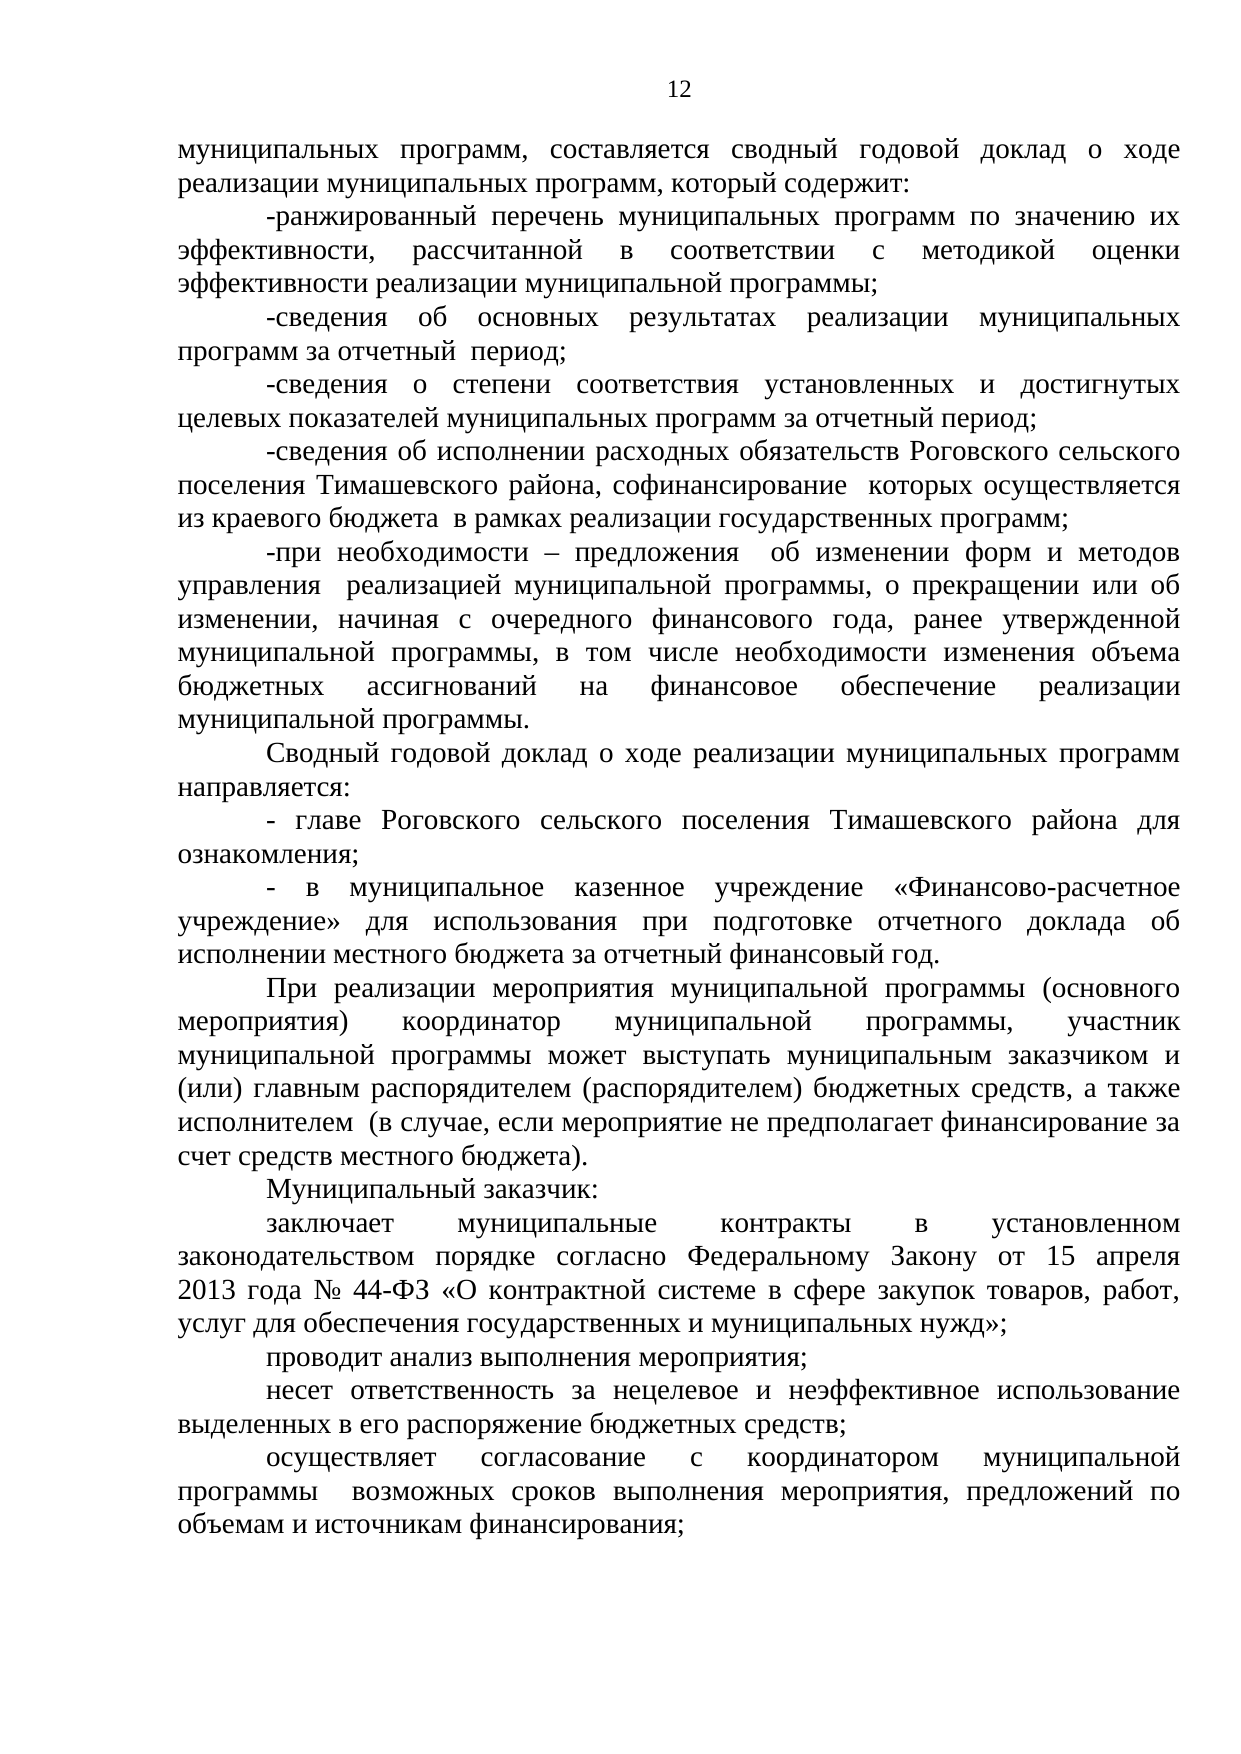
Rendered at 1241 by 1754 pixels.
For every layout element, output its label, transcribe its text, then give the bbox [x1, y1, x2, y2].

text -сведения об основных результатах реализации муниципальных программ за отчетный период; [177, 299, 1181, 366]
text проводит анализ выполнения мероприятия; [177, 1339, 1181, 1372]
text -при необходимости – предложения об изменении форм и методов управления реализацией муниципальной программы, о прекращении или об изменении, начиная с очередного финансового года, ранее утвержденной муниципальной программы, в том числе необходимости изменения объема бюджетных ассигнований на финансовое обеспечение реализации муниципальной программы. [177, 534, 1181, 735]
text -сведения об исполнении расходных обязательств Роговского сельского поселения Тимашевского района, софинансирование которых осуществляется из краевого бюджета в рамках реализации государственных программ; [177, 433, 1181, 534]
text несет ответственность за нецелевое и неэффективное использование выделенных в его распоряжение бюджетных средств; [177, 1372, 1181, 1439]
text При реализации мероприятия муниципальной программы (основного мероприятия) координатор муниципальной программы, участник муниципальной программы может выступать муниципальным заказчиком и (или) главным распорядителем (распорядителем) бюджетных средств, а также исполнителем (в случае, если мероприятие не предполагает финансирование за счет средств местного бюджета). [177, 970, 1181, 1171]
text -сведения о степени соответствия установленных и достигнутых целевых показателей муниципальных программ за отчетный период; [177, 366, 1181, 433]
text Муниципальный заказчик: [177, 1171, 1181, 1205]
text осуществляет согласование с координатором муниципальной программы возможных сроков выполнения мероприятия, предложений по объемам и источникам финансирования; [177, 1439, 1181, 1540]
text -ранжированный перечень муниципальных программ по значению их эффективности, рассчитанной в соответствии с методикой оценки эффективности реализации муниципальной программы; [177, 198, 1181, 299]
text заключает муниципальные контракты в установленном законодательством порядке согласно Федеральному Закону от 15 апреля 2013 года № 44-ФЗ «О контрактной системе в сфере закупок товаров, работ, услуг для обеспечения государственных и муниципальных нужд»; [177, 1205, 1181, 1339]
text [177, 131, 1181, 198]
text - главе Роговского сельского поселения Тимашевского района для ознакомления; [177, 802, 1181, 869]
text Сводный годовой доклад о ходе реализации муниципальных программ направляется: [177, 735, 1181, 802]
text - в муниципальное казенное учреждение «Финансово-расчетное учреждение» для использования при подготовке отчетного доклада об исполнении местного бюджета за отчетный финансовый год. [177, 869, 1181, 970]
